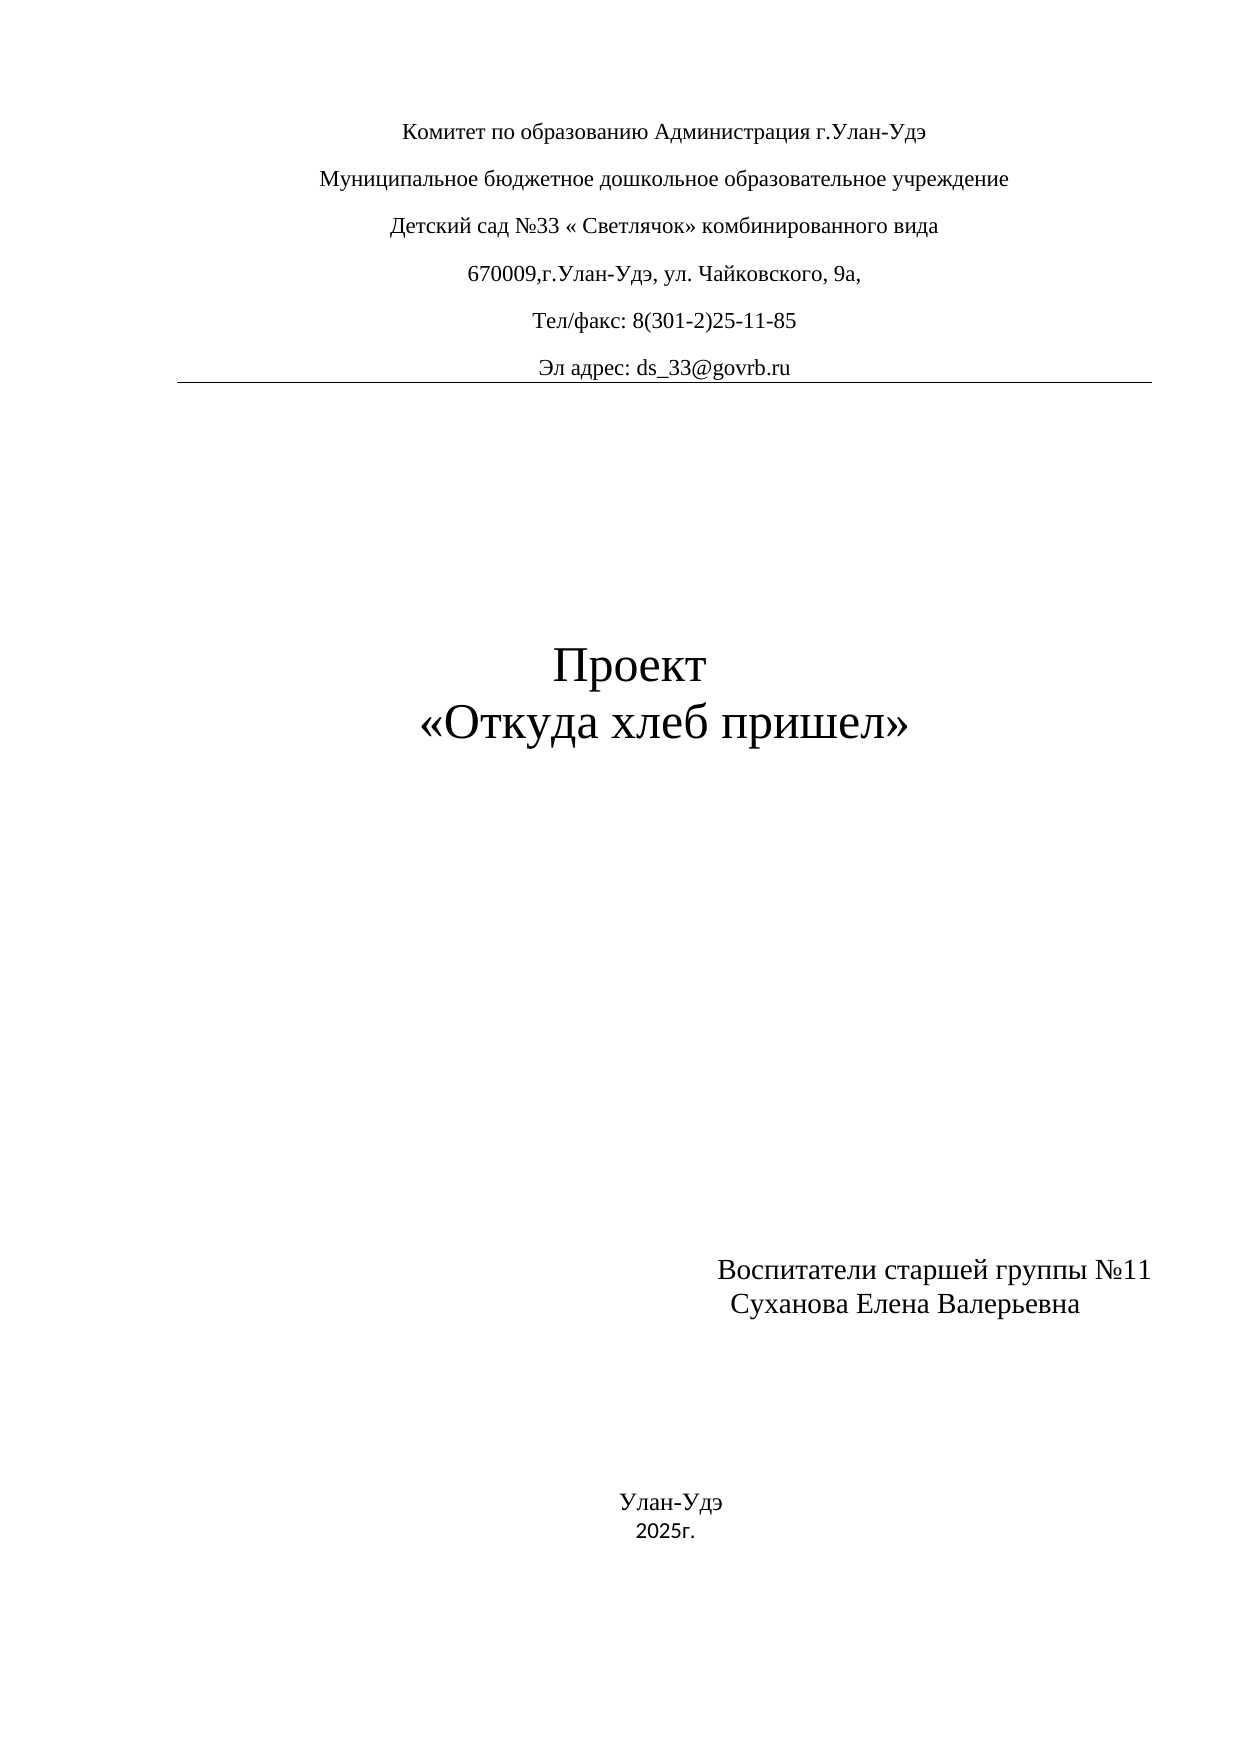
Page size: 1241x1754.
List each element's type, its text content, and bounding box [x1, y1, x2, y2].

text 2025г. [177, 1516, 1152, 1544]
text Улан-Удэ [177, 1487, 1152, 1516]
text 670009,г.Улан-Удэ, ул. Чайковского, 9а, [177, 260, 1152, 286]
text Тел/факс: 8(301-2)25-11-85 [177, 307, 1152, 333]
text Суханова Елена Валерьевна [177, 1286, 1152, 1319]
text Муниципальное бюджетное дошкольное образовательное учреждение [177, 165, 1152, 192]
text Комитет по образованию Администрация г.Улан-Удэ [177, 118, 1152, 144]
text Проект [177, 634, 1152, 692]
text Детский сад №33 « Светлячок» комбинированного вида [177, 212, 1152, 239]
text «Откуда хлеб пришел» [177, 692, 1152, 749]
text Воспитатели старшей группы №11 [177, 1252, 1152, 1286]
text Эл адрес: ds_33@govrb.ru [177, 354, 1152, 382]
